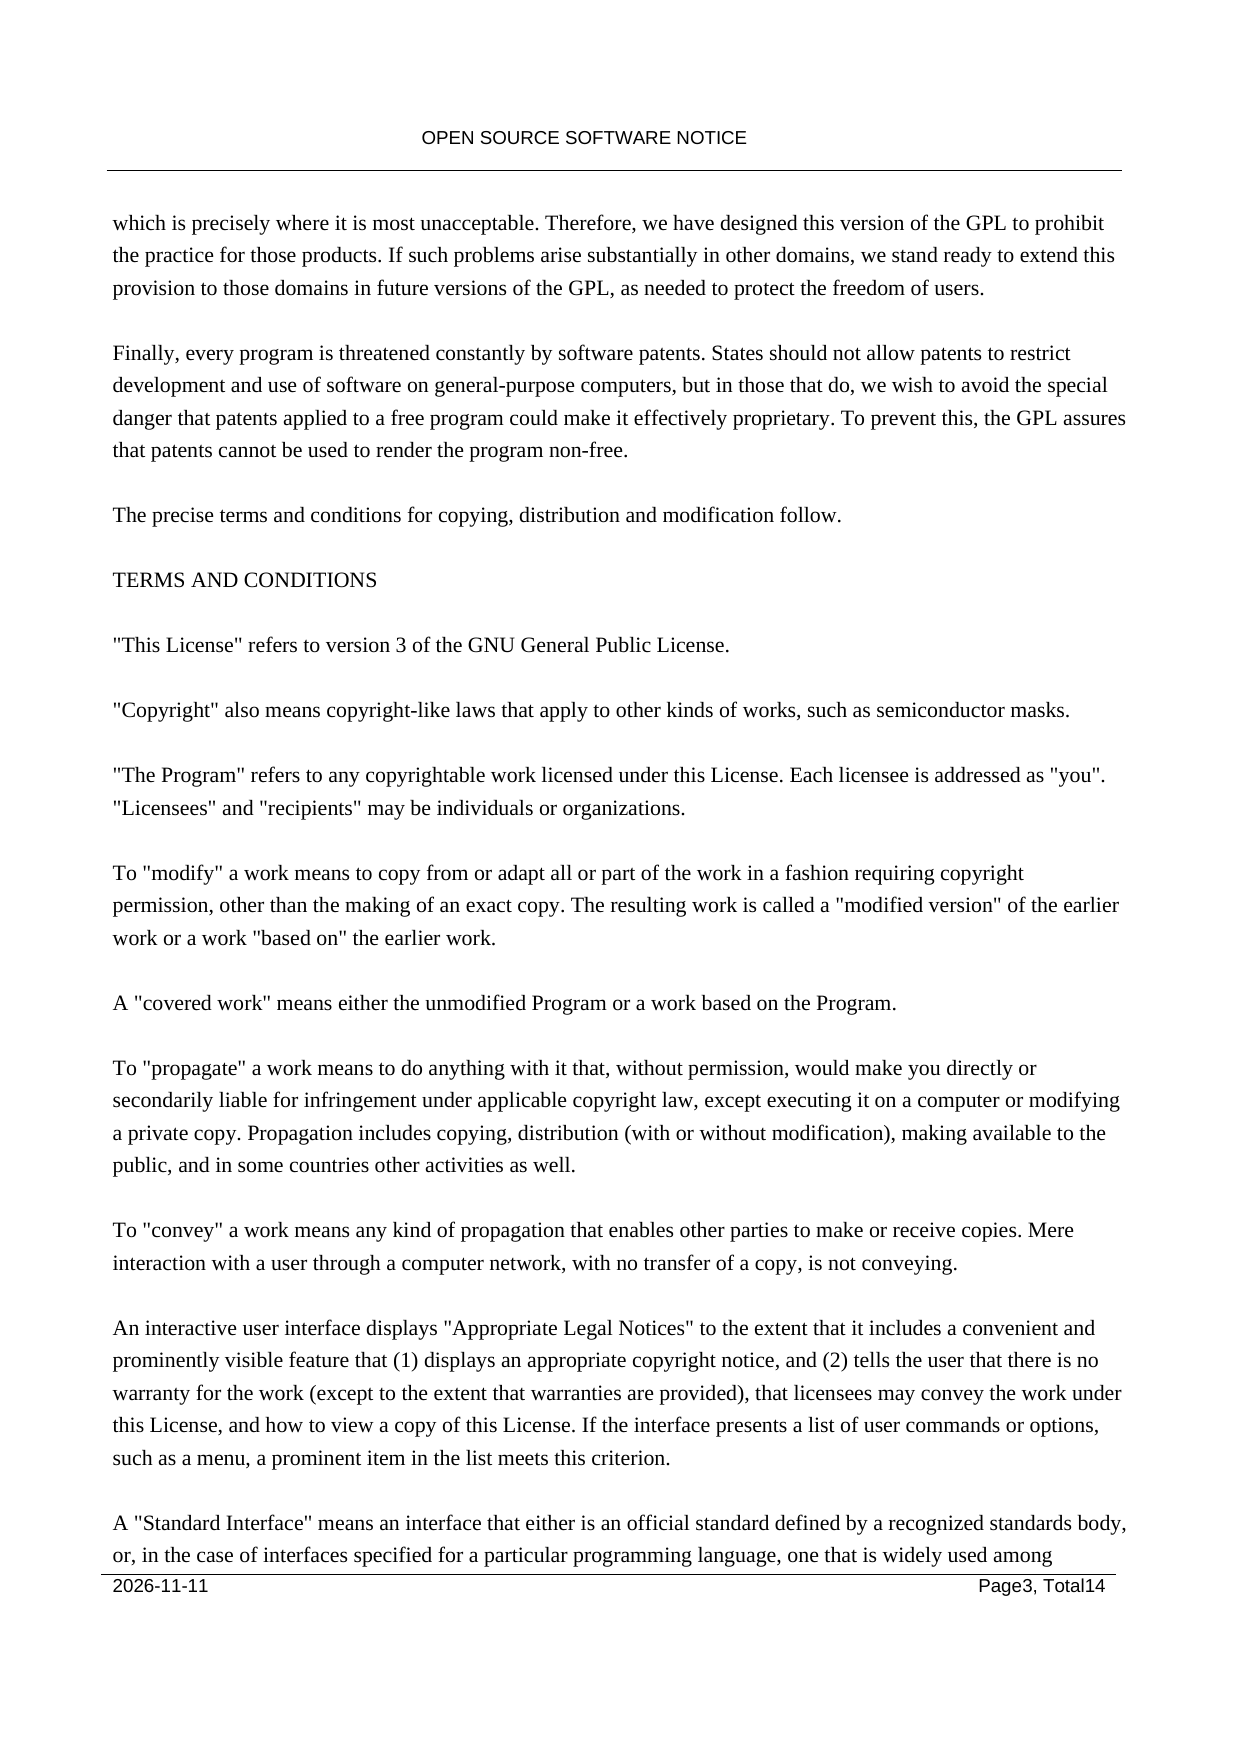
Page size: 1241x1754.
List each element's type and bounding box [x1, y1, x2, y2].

text [112, 206, 1128, 1571]
